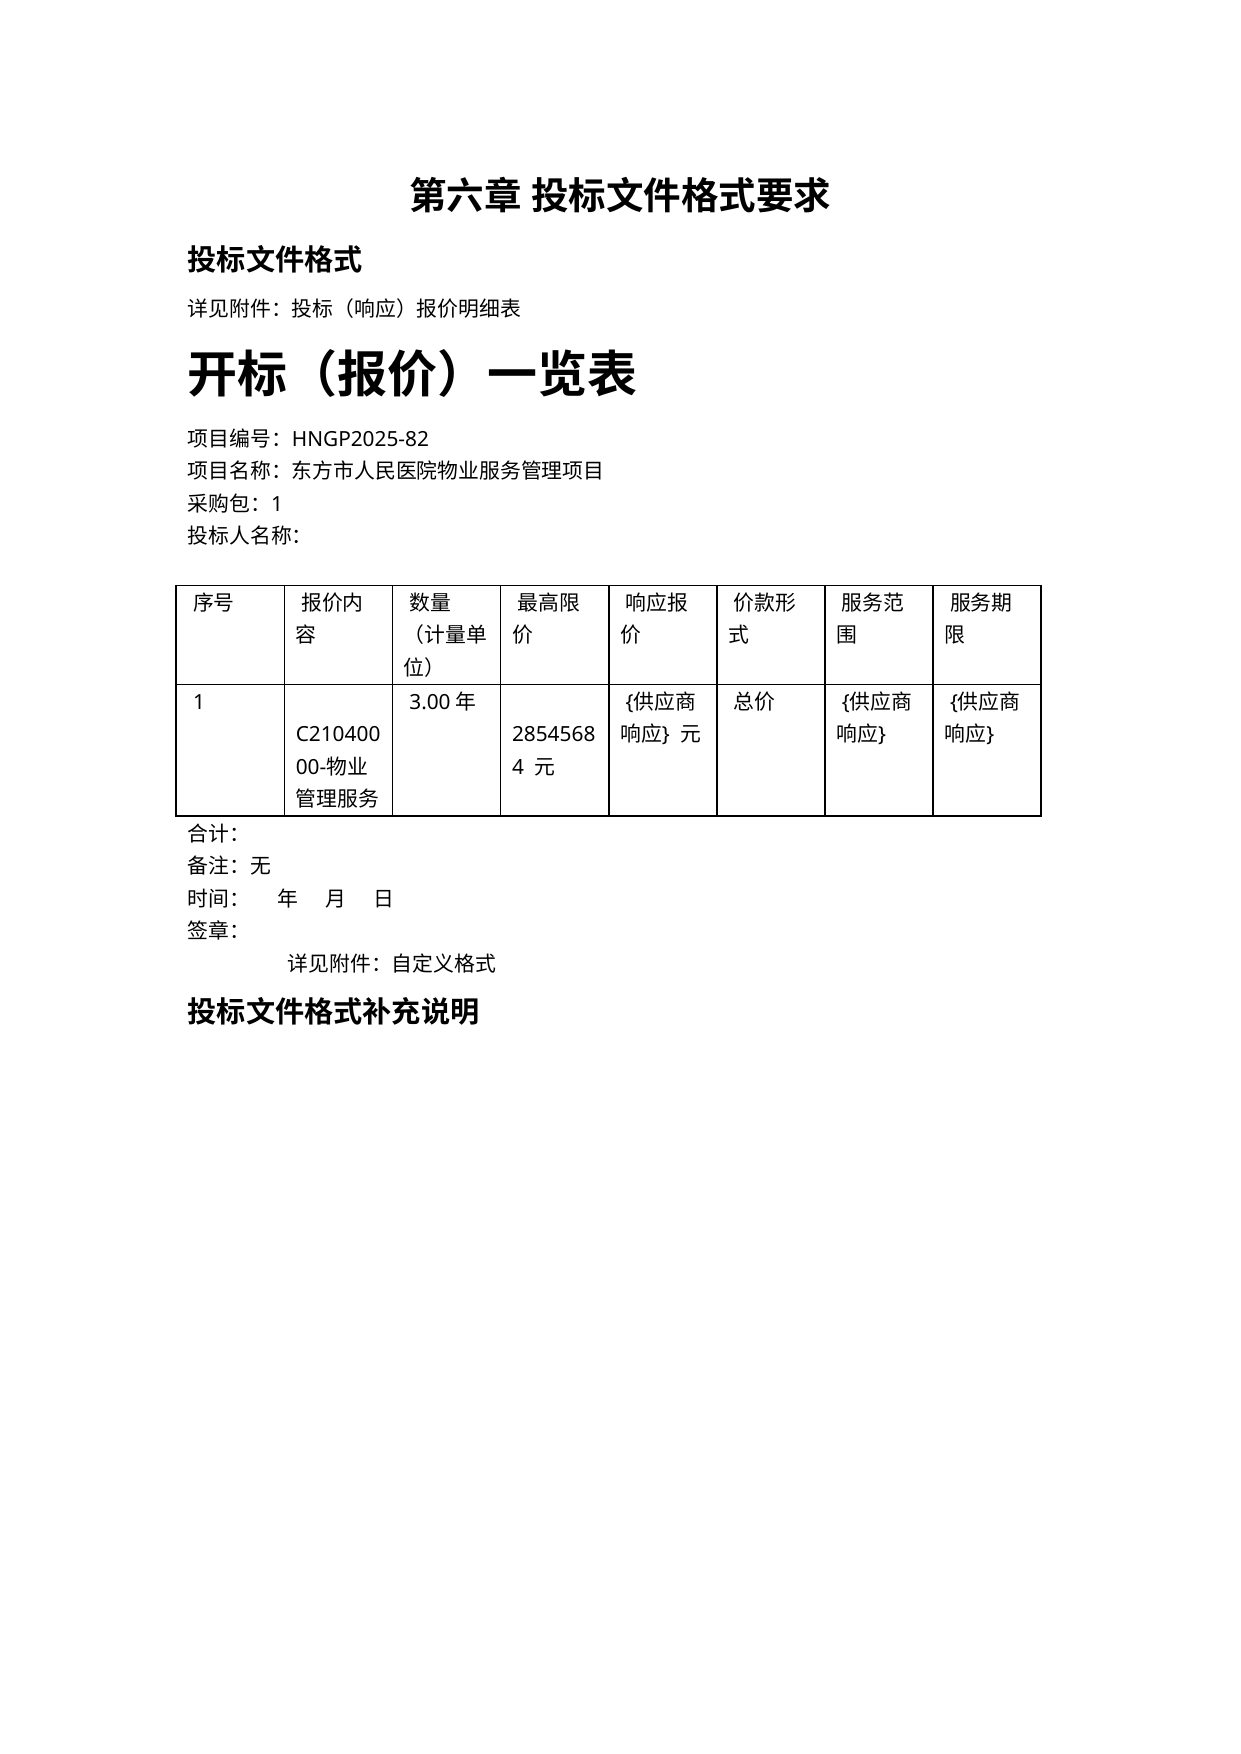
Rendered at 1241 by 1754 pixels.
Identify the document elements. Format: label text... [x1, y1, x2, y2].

text 第六章 投标文件格式要求 [187, 162, 1053, 227]
text 详见附件：自定义格式 [187, 947, 1053, 979]
table_header 报价内容 [285, 586, 392, 683]
text 项目名称：东方市人民医院物业服务管理项目 [187, 454, 1053, 487]
text 详见附件：投标（响应）报价明细表 [187, 292, 1053, 324]
table_header 数量（计量单位） [393, 586, 500, 683]
text 签章： [187, 914, 1053, 947]
text 备注：无 [187, 849, 1053, 882]
table_cell {供应商响应} [826, 685, 932, 815]
table_cell C21040000-物业管理服务 [285, 685, 392, 815]
text 时间： 年 月 日 [187, 882, 1053, 914]
table_header 价款形式 [718, 586, 824, 683]
table_cell 1 [177, 685, 284, 815]
table_cell 3.00年 [393, 685, 500, 815]
text 投标文件格式 [187, 227, 1053, 292]
text 合计： [187, 817, 1053, 849]
table_cell 28545684 元 [501, 685, 608, 815]
table_cell 总价 [718, 685, 824, 815]
table_header 最高限价 [501, 586, 608, 683]
text 投标人名称： [187, 519, 1053, 552]
table_header 服务范围 [826, 586, 932, 683]
text 开标（报价）一览表 [187, 324, 1053, 422]
text 采购包：1 [187, 487, 1053, 519]
table_header 响应报价 [610, 586, 716, 683]
text 投标文件格式补充说明 [187, 979, 1053, 1044]
table_cell {供应商响应} 元 [610, 685, 716, 815]
table_header 序号 [177, 586, 284, 683]
table_header 服务期限 [934, 586, 1040, 683]
text 项目编号：HNGP2025-82 [187, 422, 1053, 454]
table_cell {供应商响应} [934, 685, 1040, 815]
